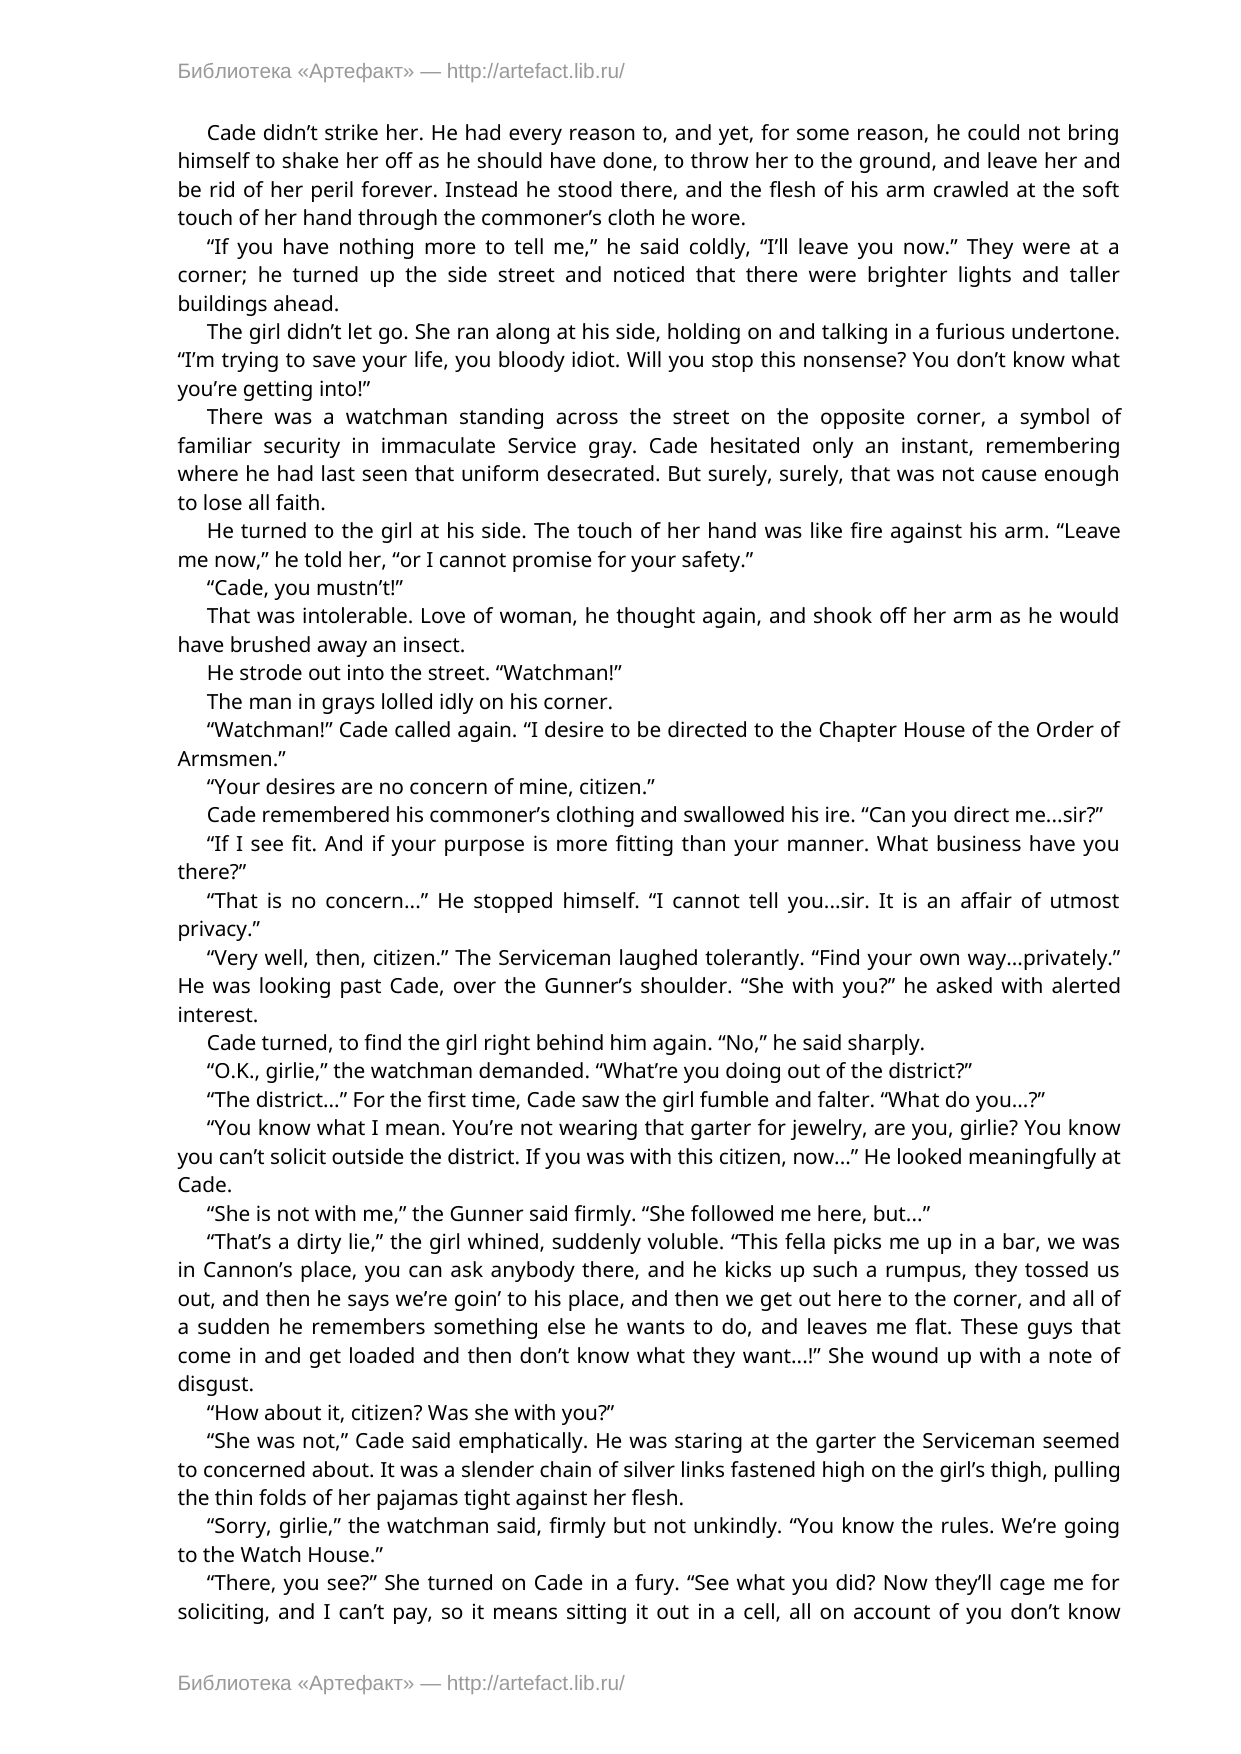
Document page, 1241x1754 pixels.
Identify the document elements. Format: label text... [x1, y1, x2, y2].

text There was a watchman standing across the street on the opposite corner, a symbol of familiar security in immaculate Service gray. Cade hesitated only an instant, remembering where he had last seen that uniform desecrated. But surely, surely, that was not cause enough to lose all faith. [177, 402, 1122, 516]
text He strode out into the street. “Watchman!” [177, 658, 1122, 687]
text “Your desires are no concern of mine, citizen.” [177, 772, 1122, 801]
text The girl didn’t let go. She ran along at his side, holding on and talking in a furious undertone. “I’m trying to save your life, you bloody idiot. Will you stop this nonsense? You don’t know what you’re getting into!” [177, 317, 1122, 402]
text “The district...” For the first time, Cade saw the girl fumble and falter. “What do you...?” [177, 1085, 1122, 1113]
text “You know what I mean. You’re not wearing that garter for jewelry, are you, girlie? You know you can’t solicit outside the district. If you was with this citizen, now...” He looked meaningfully at Cade. [177, 1113, 1122, 1199]
text He turned to the girl at his side. The touch of her hand was like fire against his arm. “Leave me now,” he told her, “or I cannot promise for your safety.” [177, 516, 1122, 573]
text Cade remembered his commoner’s clothing and swallowed his ire. “Can you direct me...sir?” [177, 801, 1122, 829]
text “Watchman!” Cade called again. “I desire to be directed to the Chapter House of the Order of Armsmen.” [177, 715, 1122, 772]
text “If you have nothing more to tell me,” he said coldly, “I’ll leave you now.” They were at a corner; he turned up the side street and noticed that there were brighter lights and taller buildings ahead. [177, 232, 1122, 317]
text Cade turned, to find the girl right behind him again. “No,” he said sharply. [177, 1028, 1122, 1057]
text “That’s a dirty lie,” the girl whined, suddenly voluble. “This fella picks me up in a bar, we was in Cannon’s place, you can ask anybody there, and he kicks up such a rumpus, they tossed us out, and then he says we’re goin’ to his place, and then we get out here to the corner, and all of a sudden he remembers something else he wants to do, and leaves me flat. These guys that come in and get loaded and then don’t know what they want...!” She wound up with a note of disgust. [177, 1227, 1122, 1398]
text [177, 1568, 1122, 1625]
text The man in grays lolled idly on his corner. [177, 687, 1122, 715]
text “She was not,” Cade said emphatically. He was staring at the garter the Serviceman seemed to concerned about. It was a slender chain of silver links fastened high on the girl’s thigh, pulling the thin folds of her pajamas tight against her flesh. [177, 1426, 1122, 1512]
text “Cade, you mustn’t!” [177, 573, 1122, 602]
text “O.K., girlie,” the watchman demanded. “What’re you doing out of the district?” [177, 1057, 1122, 1085]
text “If I see fit. And if your purpose is more fitting than your manner. What business have you there?” [177, 829, 1122, 886]
text “She is not with me,” the Gunner said firmly. “She followed me here, but...” [177, 1199, 1122, 1227]
text “Sorry, girlie,” the watchman said, firmly but not unkindly. “You know the rules. We’re going to the Watch House.” [177, 1512, 1122, 1568]
text Cade didn’t strike her. He had every reason to, and yet, for some reason, he could not bring himself to shake her off as he should have done, to throw her to the ground, and leave her and be rid of her peril forever. Instead he stood there, and the flesh of his arm crawled at the soft touch of her hand through the commoner’s cloth he wore. [177, 118, 1122, 232]
text “How about it, citizen? Was she with you?” [177, 1398, 1122, 1426]
text That was intolerable. Love of woman, he thought again, and shook off her arm as he would have brushed away an insect. [177, 602, 1122, 658]
text “Very well, then, citizen.” The Serviceman laughed tolerantly. “Find your own way...privately.” He was looking past Cade, over the Gunner’s shoulder. “She with you?” he asked with alerted interest. [177, 943, 1122, 1028]
text “That is no concern...” He stopped himself. “I cannot tell you...sir. It is an affair of utmost privacy.” [177, 886, 1122, 943]
